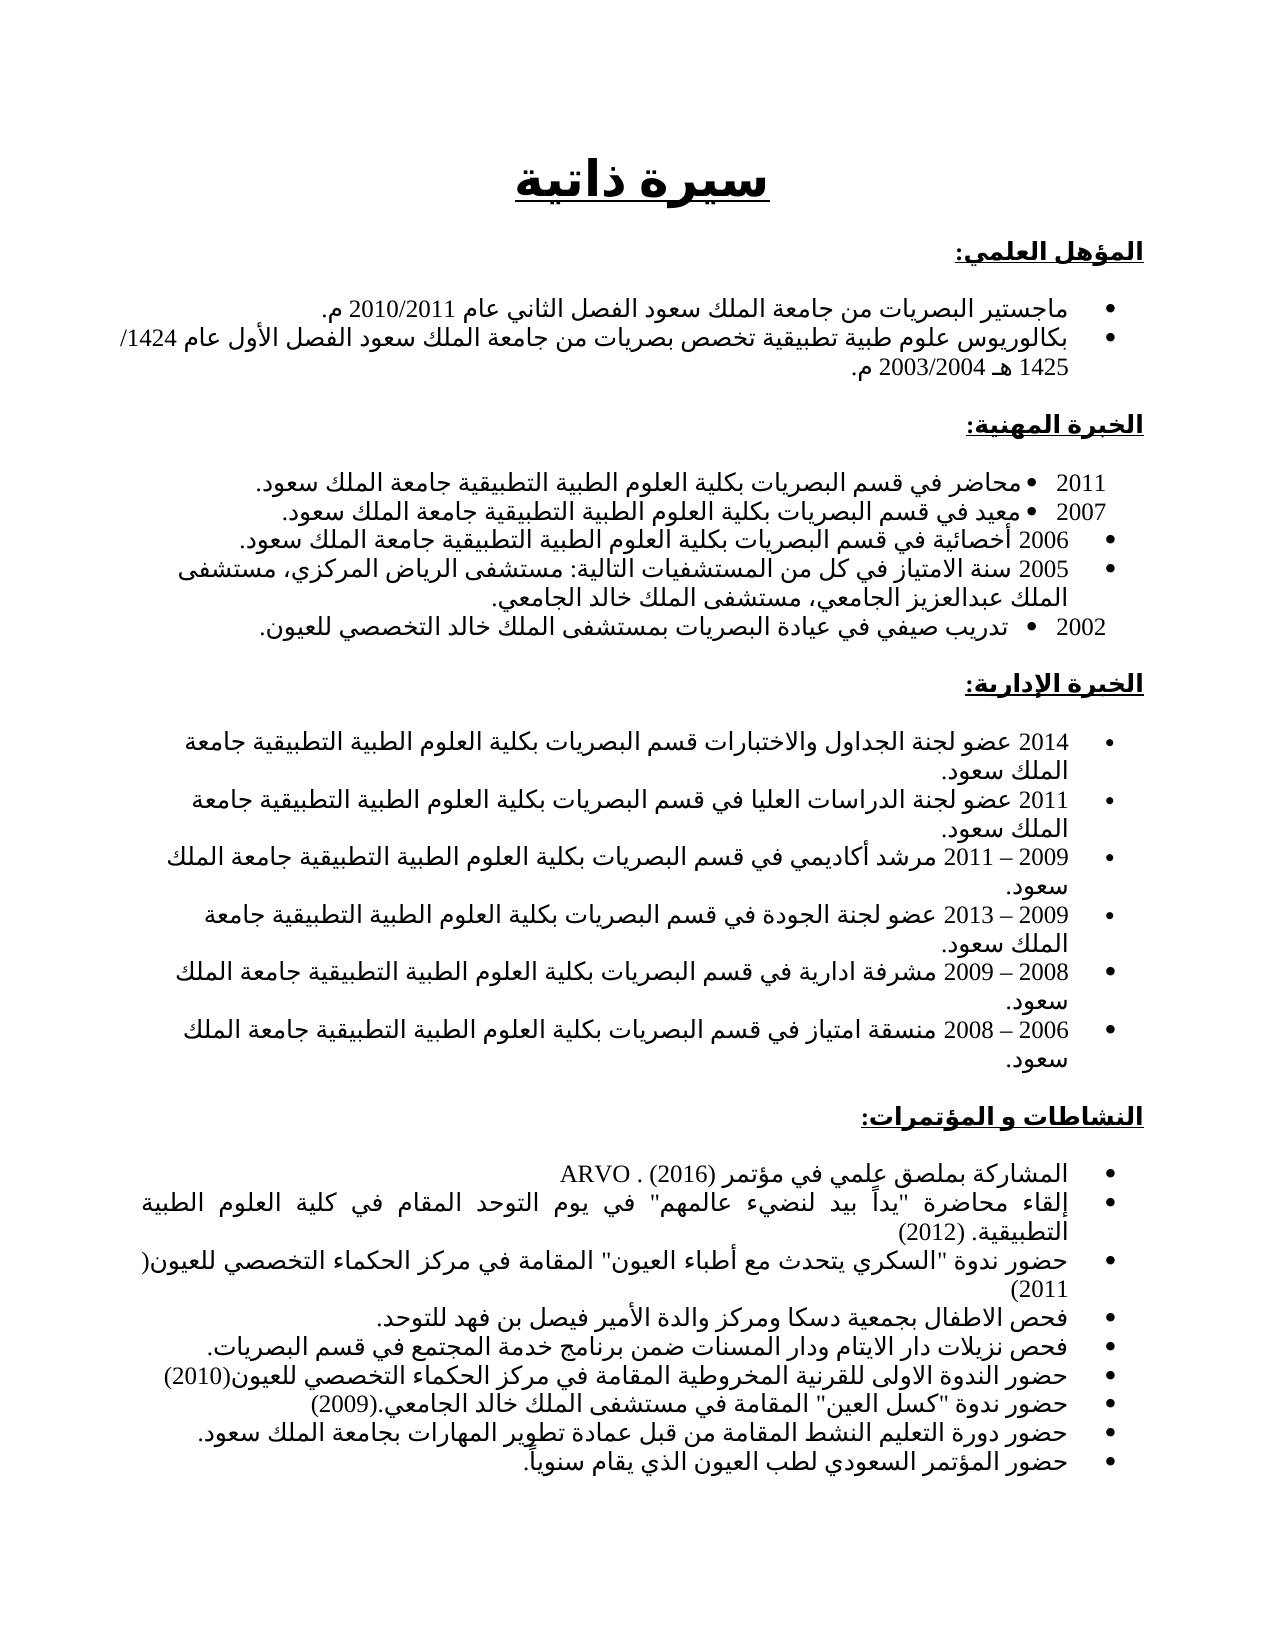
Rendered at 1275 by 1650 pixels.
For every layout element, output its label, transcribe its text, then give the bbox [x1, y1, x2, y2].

text الخبرة المهنية: [141, 410, 1144, 439]
list المشاركة بملصق علمي في مؤتمر ARVO . (2016) [141, 1159, 1106, 1188]
list 2006 أخصائية في قسم البصريات بكلية العلوم الطبية التطبيقية جامعة الملك سعود. [141, 525, 1106, 554]
list 2009 – 2011 مرشد أكاديمي في قسم البصريات بكلية العلوم الطبية التطبيقية جامعة الملك سعود. [141, 842, 1106, 900]
list 2014 عضو لجنة الجداول والاختبارات قسم البصريات بكلية العلوم الطبية التطبيقية جامعة الملك سعود. [141, 727, 1106, 785]
list حضور ندوة "السكري يتحدث مع أطباء العيون" المقامة في مركز الحكماء التخصصي للعيون(2011) [141, 1246, 1106, 1303]
list 2011 عضو لجنة الدراسات العليا في قسم البصريات بكلية العلوم الطبية التطبيقية جامعة الملك سعود. [141, 785, 1106, 842]
list حضور الندوة الاولى للقرنية المخروطية المقامة في مركز الحكماء التخصصي للعيون(2010) [141, 1361, 1106, 1389]
list حضور المؤتمر السعودي لطب العيون الذي يقام سنوياً. [141, 1447, 1106, 1476]
text الخبرة الإدارية: [141, 669, 1144, 698]
text سيرة ذاتية [141, 150, 1144, 207]
text النشاطات و المؤتمرات: [141, 1102, 1144, 1130]
list 2008 – 2009 مشرفة ادارية في قسم البصريات بكلية العلوم الطبية التطبيقية جامعة الملك سعود. [141, 957, 1106, 1015]
text  2011 محاضر في قسم البصريات بكلية العلوم الطبية التطبيقية جامعة الملك سعود. [141, 468, 1106, 497]
list ماجستير البصريات من جامعة الملك سعود الفصل الثاني عام 2010/2011 م. [75, 294, 1106, 323]
text  2002 تدريب صيفي في عيادة البصريات بمستشفى الملك خالد التخصصي للعيون. [141, 612, 1106, 640]
list إلقاء محاضرة "يداً بيد لنضيء عالمهم" في يوم التوحد المقام في كلية العلوم الطبية التطبيقية. (2012) [141, 1188, 1106, 1246]
list حضور ندوة "كسل العين" المقامة في مستشفى الملك خالد الجامعي.(2009) [141, 1389, 1106, 1418]
text المؤهل العلمي: [141, 237, 1144, 265]
list 2005 سنة الامتياز في كل من المستشفيات التالية: مستشفى الرياض المركزي، مستشفى الملك عبدالعزيز الجامعي، مستشفى الملك خالد الجامعي. [141, 554, 1106, 612]
list فحص الاطفال بجمعية دسكا ومركز والدة الأمير فيصل بن فهد للتوحد. [141, 1303, 1106, 1332]
list 2006 – 2008 منسقة امتياز في قسم البصريات بكلية العلوم الطبية التطبيقية جامعة الملك سعود. [141, 1015, 1106, 1072]
list فحص نزيلات دار الايتام ودار المسنات ضمن برنامج خدمة المجتمع في قسم البصريات. [141, 1332, 1106, 1361]
text  2007 معيد في قسم البصريات بكلية العلوم الطبية التطبيقية جامعة الملك سعود. [141, 497, 1106, 525]
list 2009 – 2013 عضو لجنة الجودة في قسم البصريات بكلية العلوم الطبية التطبيقية جامعة الملك سعود. [141, 900, 1106, 957]
list حضور دورة التعليم النشط المقامة من قبل عمادة تطوير المهارات بجامعة الملك سعود. [141, 1418, 1106, 1447]
list بكالوريوس علوم طبية تطبيقية تخصص بصريات من جامعة الملك سعود الفصل الأول عام 1424/ 1425 هـ 2003/2004 م. [75, 323, 1106, 381]
